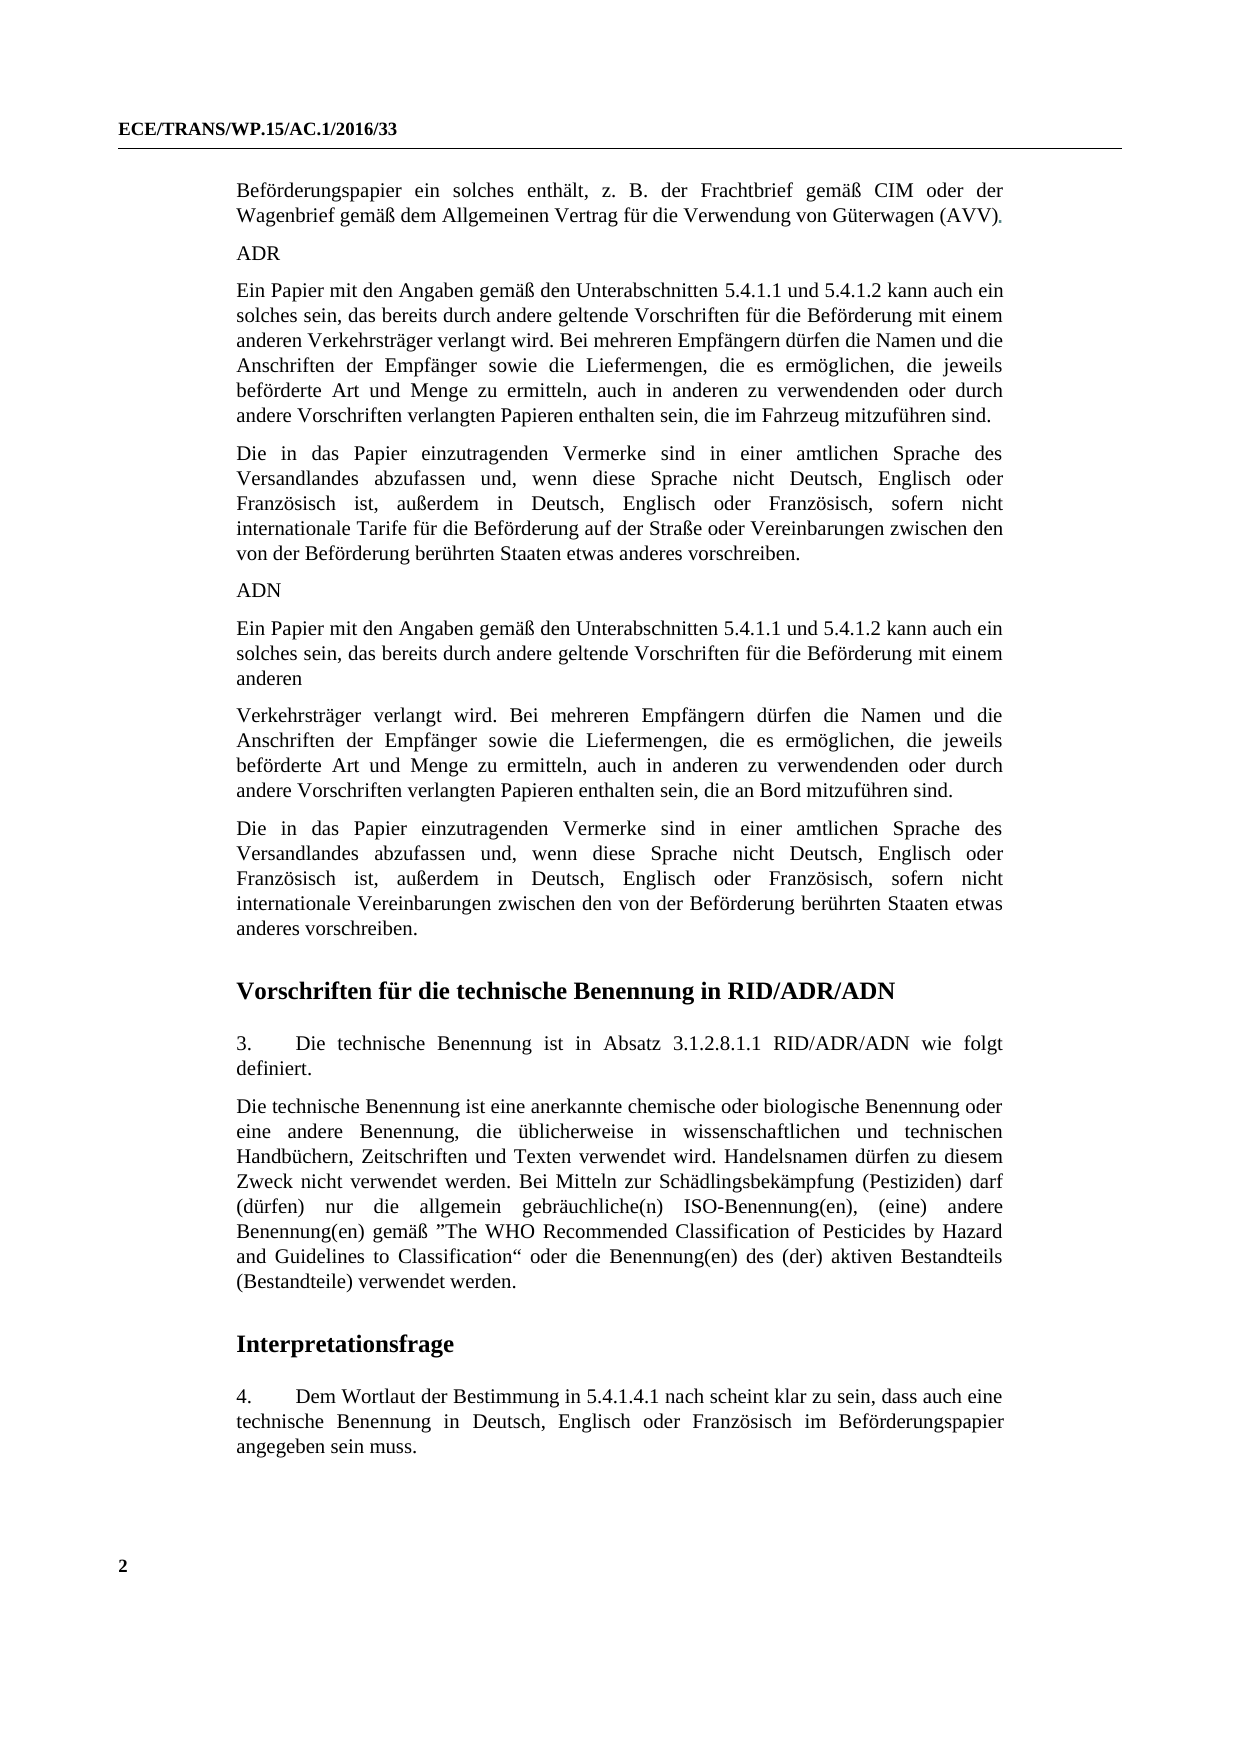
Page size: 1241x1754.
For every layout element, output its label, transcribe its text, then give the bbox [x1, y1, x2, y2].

text ADN [236, 577, 1004, 602]
text Ein Papier mit den Angaben gemäß den Unterabschnitten 5.4.1.1 und 5.4.1.2 kann auch ein solches sein, das bereits durch andere geltende Vorschriften für die Beförderung mit einem anderen [236, 615, 1004, 690]
text Die in das Papier einzutragenden Vermerke sind in einer amtlichen Sprache des Versandlandes abzufassen und, wenn diese Sprache nicht Deutsch, Englisch oder Französisch ist, außerdem in Deutsch, Englisch oder Französisch, sofern nicht internationale Tarife für die Beförderung auf der Straße oder Vereinbarungen zwischen den von der Beförderung berührten Staaten etwas anderes vorschreiben. [236, 440, 1004, 565]
text Verkehrsträger verlangt wird. Bei mehreren Empfängern dürfen die Namen und die Anschriften der Empfänger sowie die Liefermengen, die es ermöglichen, die jeweils beförderte Art und Menge zu ermitteln, auch in anderen zu verwendenden oder durch andere Vorschriften verlangten Papieren enthalten sein, die an Bord mitzuführen sind. [236, 702, 1004, 802]
text 4. Dem Wortlaut der Bestimmung in 5.4.1.4.1 nach scheint klar zu sein, dass auch eine technische Benennung in Deutsch, Englisch oder Französisch im Beförderungspapier angegeben sein muss. [236, 1383, 1004, 1458]
text ADR [236, 240, 1004, 265]
text Die in das Papier einzutragenden Vermerke sind in einer amtlichen Sprache des Versandlandes abzufassen und, wenn diese Sprache nicht Deutsch, Englisch oder Französisch ist, außerdem in Deutsch, Englisch oder Französisch, sofern nicht internationale Vereinbarungen zwischen den von der Beförderung berührten Staaten etwas anderes vorschreiben. [236, 815, 1004, 940]
text 3. Die technische Benennung ist in Absatz 3.1.2.8.1.1 RID/ADR/ADN wie folgt definiert. [236, 1030, 1004, 1080]
text Die technische Benennung ist eine anerkannte chemische oder biologische Benennung oder eine andere Benennung, die üblicherweise in wissenschaftlichen und technischen Handbüchern, Zeitschriften und Texten verwendet wird. Handelsnamen dürfen zu diesem Zweck nicht verwendet werden. Bei Mitteln zur Schädlingsbekämpfung (Pestiziden) darf (dürfen) nur die allgemein gebräuchliche(n) ISO-Benennung(en), (eine) andere Benennung(en) gemäß ”The WHO Recommended Classification of Pesticides by Hazard and Guidelines to Classification“ oder die Benennung(en) des (der) aktiven Bestandteils (Bestandteile) verwendet werden. [236, 1093, 1004, 1293]
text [236, 177, 1004, 227]
text Vorschriften für die technische Benennung in RID/ADR/ADN [118, 977, 1004, 1005]
text Interpretationsfrage [118, 1330, 1004, 1358]
text Ein Papier mit den Angaben gemäß den Unterabschnitten 5.4.1.1 und 5.4.1.2 kann auch ein solches sein, das bereits durch andere geltende Vorschriften für die Beförderung mit einem anderen Verkehrsträger verlangt wird. Bei mehreren Empfängern dürfen die Namen und die Anschriften der Empfänger sowie die Liefermengen, die es ermöglichen, die jeweils beförderte Art und Menge zu ermitteln, auch in anderen zu verwendenden oder durch andere Vorschriften verlangten Papieren enthalten sein, die im Fahrzeug mitzuführen sind. [236, 277, 1004, 427]
